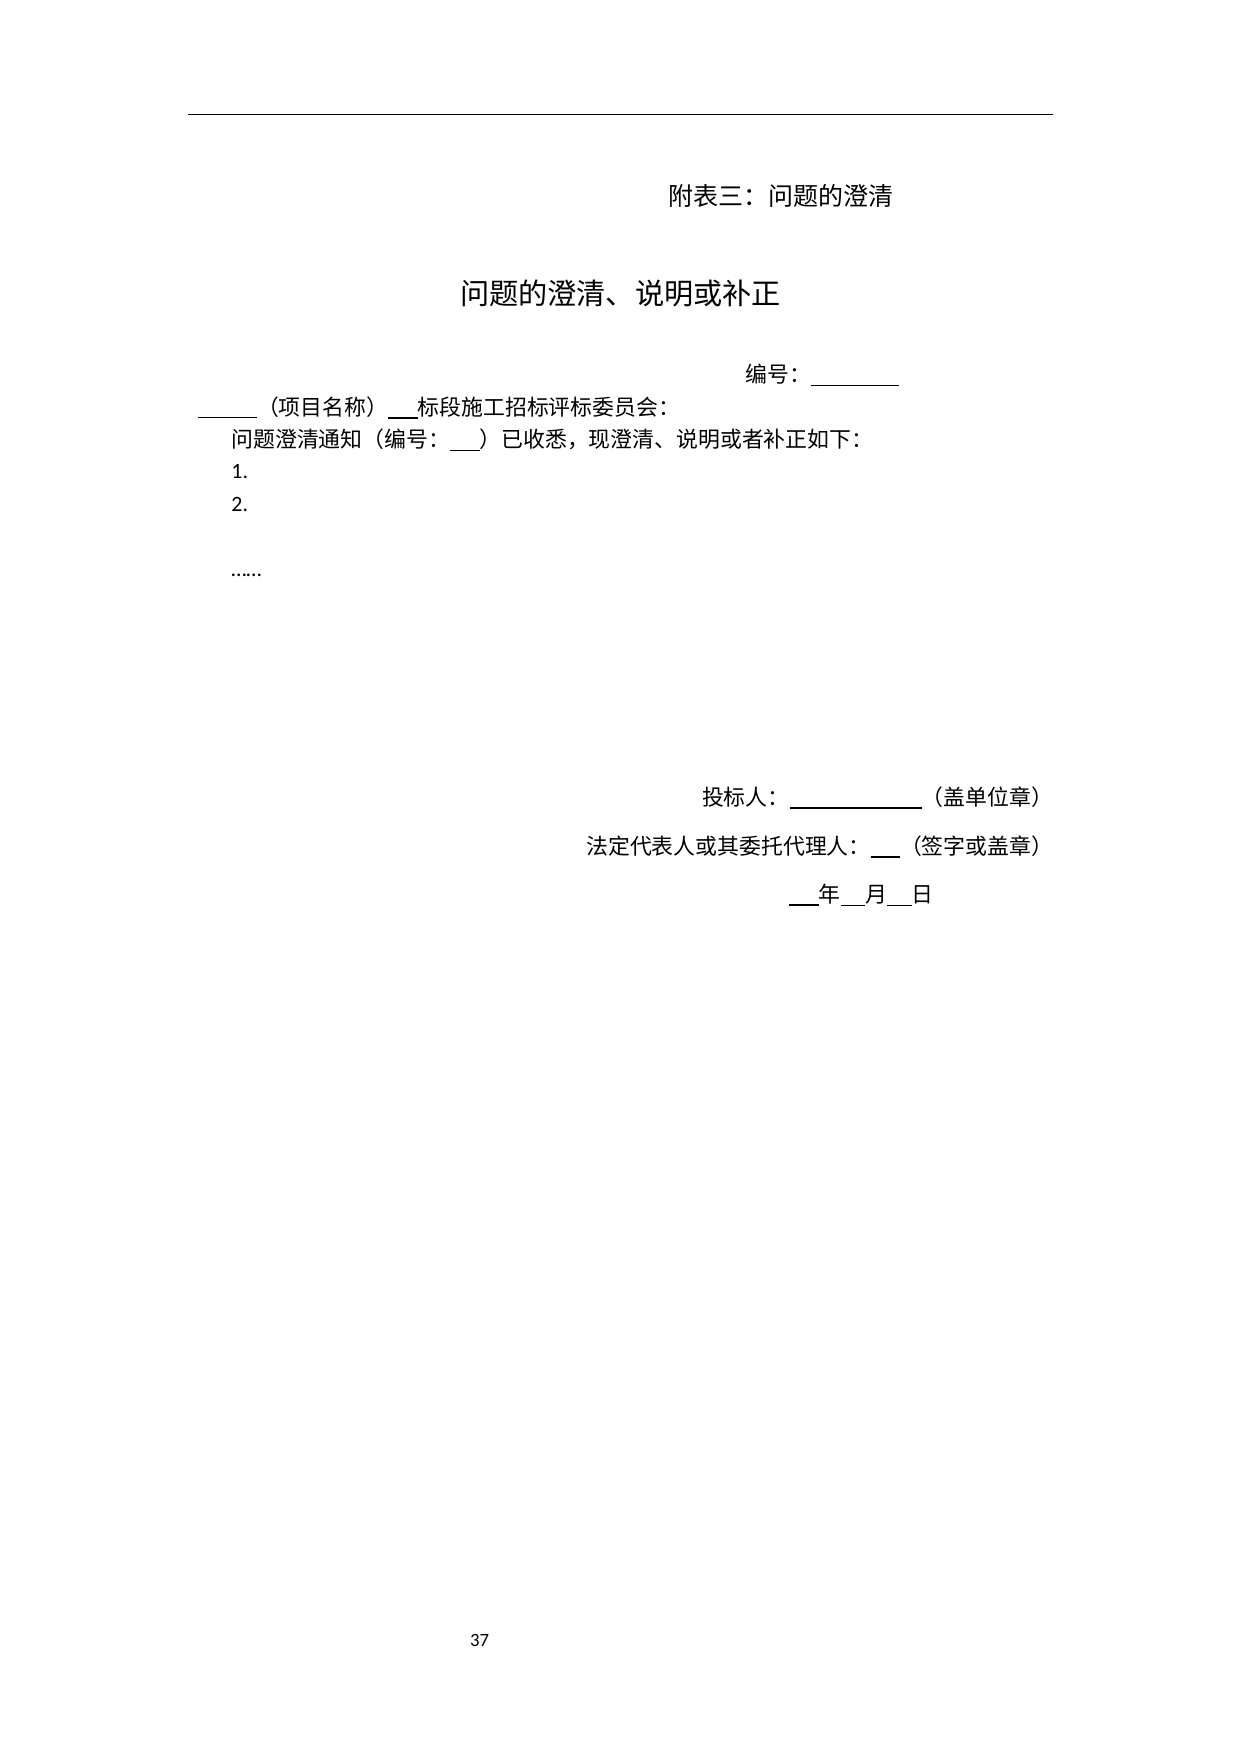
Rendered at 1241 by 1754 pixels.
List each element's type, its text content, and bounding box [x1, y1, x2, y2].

text 问题的澄清、说明或补正 [187, 259, 1053, 324]
text 年 月 附表三：问题的澄清 [187, 162, 1053, 227]
text 1. [187, 454, 1053, 487]
text 问题澄清通知（编号： ）已收悉，现澄清、说明或者补正如下： [187, 422, 1053, 454]
text 2. [187, 487, 1053, 519]
text …… [187, 552, 1053, 584]
text 编号： [187, 357, 1053, 389]
text （项目名称） 标段施工招标评标委员会： [187, 389, 1053, 422]
text 法定代表人或其委托代理人： （签字或盖章） [187, 828, 1053, 861]
text 年 月 日 [187, 877, 1053, 909]
text 投标人： （盖单位章） [187, 779, 1053, 812]
